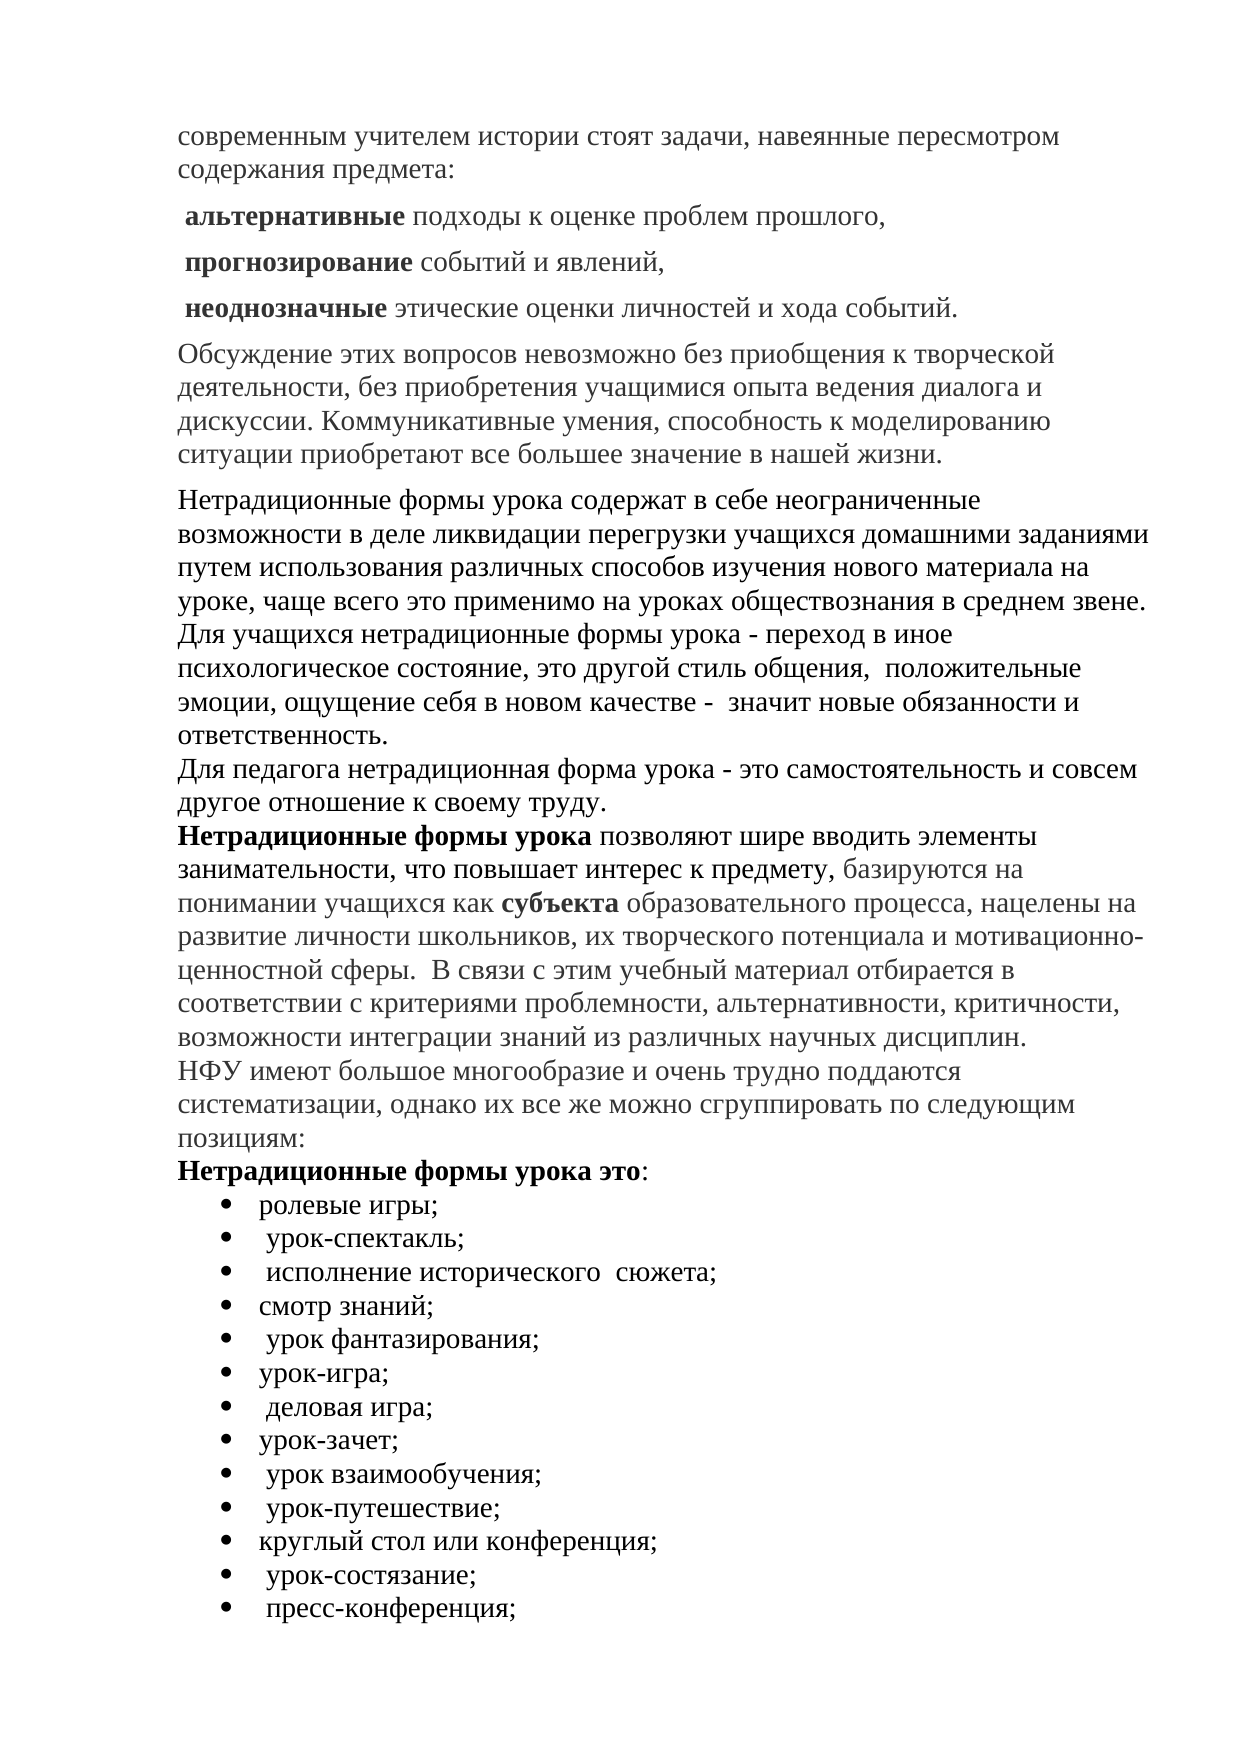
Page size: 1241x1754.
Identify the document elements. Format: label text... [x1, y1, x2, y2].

text НФУ имеют большое многообразие и очень трудно поддаются систематизации, однако их все же можно сгруппировать по следующим позициям: [177, 1053, 1152, 1153]
list ролевые игры; [221, 1187, 1152, 1221]
list урок-путешествие; [221, 1490, 1152, 1523]
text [177, 118, 1152, 185]
text прогнозирование событий и явлений, [177, 244, 1152, 277]
list урок-игра; [221, 1355, 1152, 1389]
text Обсуждение этих вопросов невозможно без приобщения к творческой деятельности, без приобретения учащимися опыта ведения диалога и дискуссии. Коммуникативные умения, способность к моделированию ситуации приобретают все большее значение в нашей жизни. [177, 336, 1152, 470]
text Нетрадиционные формы урока содержат в себе неограниченные возможности в деле ликвидации перегрузки учащихся домашними заданиями путем использования различных способов изучения нового материала на уроке, чаще всего это применимо на уроках обществознания в среднем звене. [177, 482, 1152, 617]
list урок-зачет; [221, 1422, 1152, 1456]
text Для учащихся нетрадиционные формы урока - переход в иное психологическое состояние, это другой стиль общения, положительные эмоции, ощущение себя в новом качестве - значит новые обязанности и ответственность. [177, 617, 1152, 751]
text альтернативные подходы к оценке проблем прошлого, [177, 198, 1152, 231]
text Нетрадиционные формы урока позволяют шире вводить элементы занимательности, что повышает интерес к предмету, базируются на понимании учащихся как субъекта образовательного процесса, нацелены на развитие личности школьников, их творческого потенциала и мотивационно-ценностной сферы. В связи с этим учебный материал отбирается в соответствии с критериями проблемности, альтернативности, критичности, возможности интеграции знаний из различных научных дисциплин. [177, 818, 1152, 1053]
list урок фантазирования; [221, 1321, 1152, 1355]
text неоднозначные этические оценки личностей и хода событий. [177, 290, 1152, 323]
text Для педагога нетрадиционная форма урока - это самостоятельность и совсем другое отношение к своему труду. [177, 751, 1152, 818]
list урок-состязание; [221, 1557, 1152, 1591]
list пресс-конференция; [221, 1591, 1152, 1624]
list смотр знаний; [221, 1288, 1152, 1321]
list деловая игра; [221, 1389, 1152, 1422]
list круглый стол или конференция; [221, 1523, 1152, 1557]
list урок-спектакль; [221, 1221, 1152, 1254]
text Нетрадиционные формы урока это: [177, 1153, 1152, 1187]
list исполнение исторического сюжета; [221, 1254, 1152, 1288]
list урок взаимообучения; [221, 1456, 1152, 1490]
